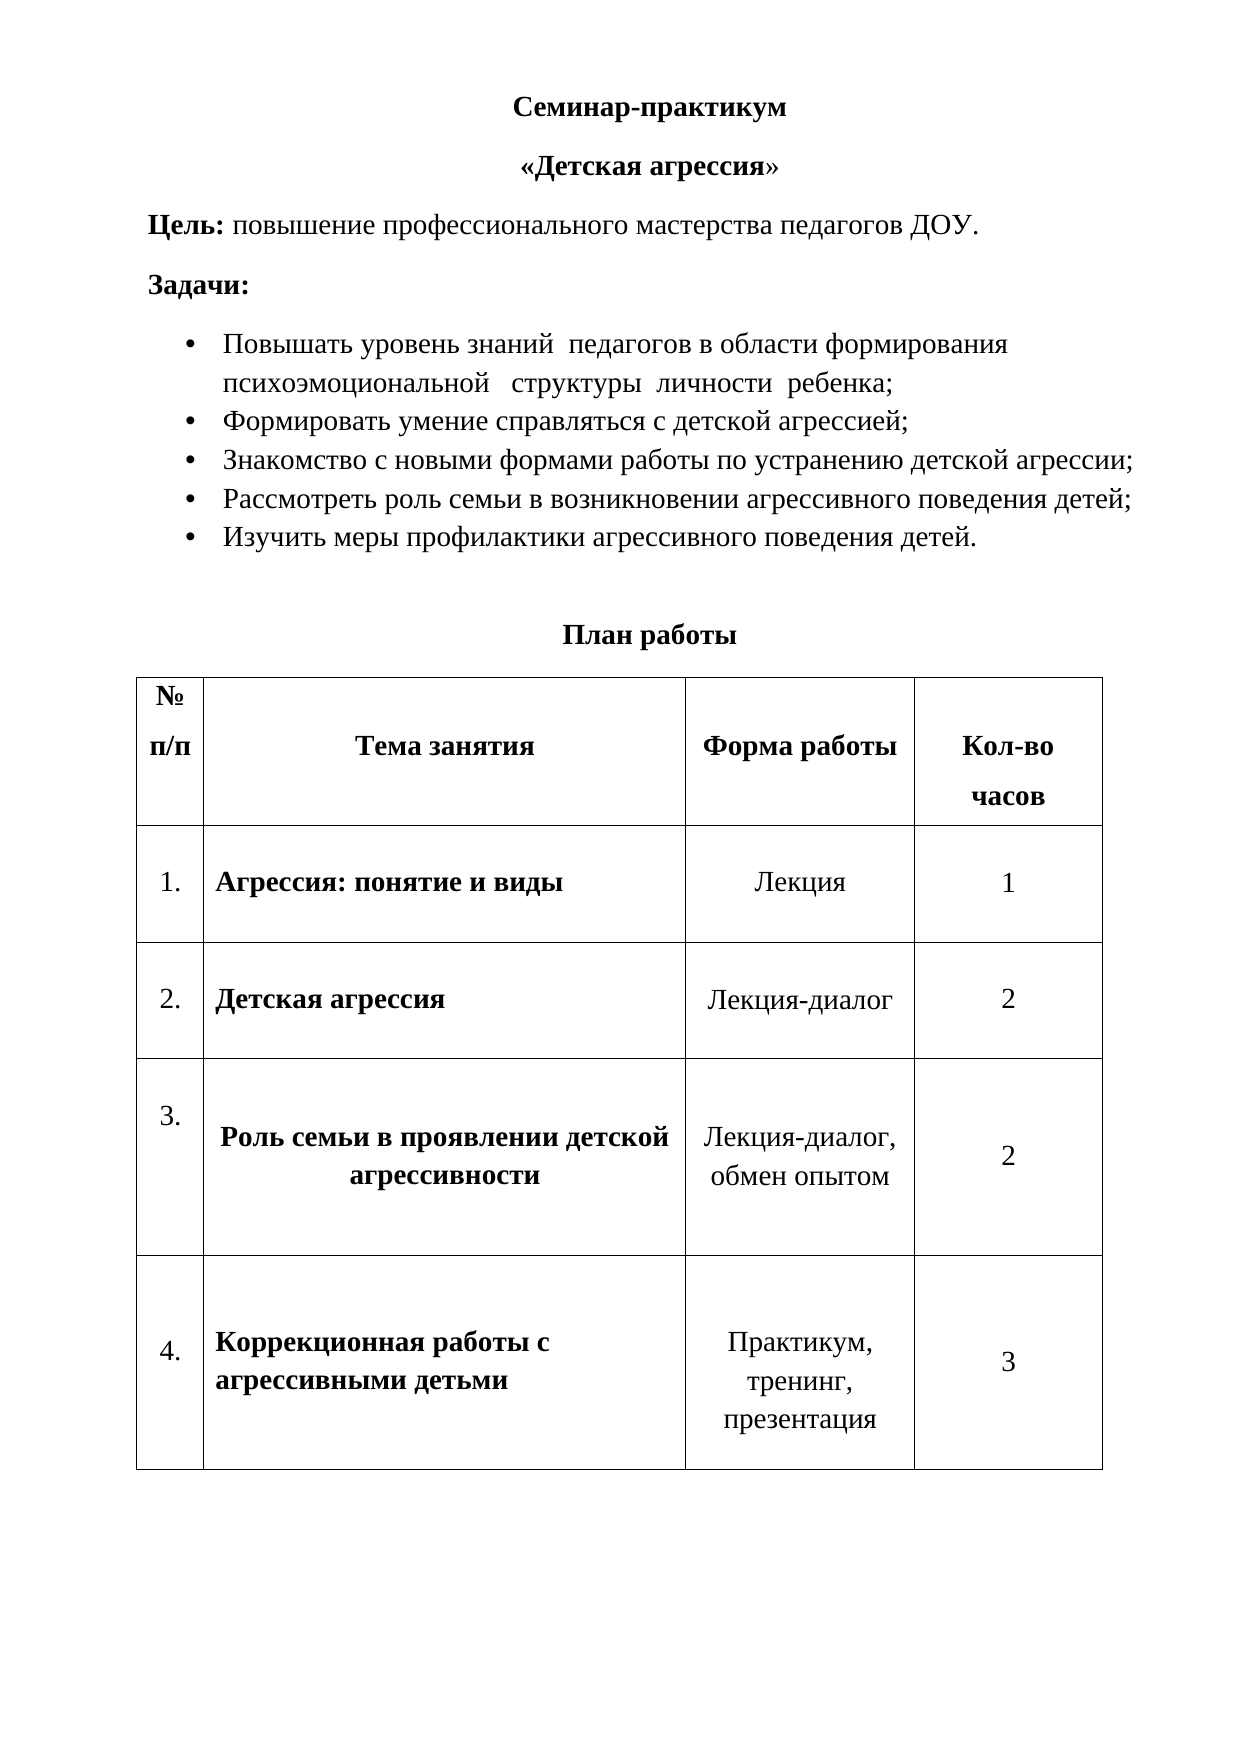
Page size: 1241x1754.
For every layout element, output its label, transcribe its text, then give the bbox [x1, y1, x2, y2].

table_header Форма работы [686, 678, 914, 825]
text Цель: повышение профессионального мастерства педагогов ДОУ. [148, 207, 1152, 241]
list Изучить меры профилактики агрессивного поведения детей. [185, 519, 1152, 553]
table_cell 2 [915, 1059, 1102, 1255]
table_header Тема занятия [204, 678, 685, 825]
table_cell Лекция-диалог [686, 943, 914, 1058]
table_cell 2 [915, 943, 1102, 1058]
table_cell 4. [137, 1256, 203, 1469]
text План работы [148, 617, 1152, 651]
text Семинар-практикум [148, 89, 1152, 122]
table_cell Практикум, тренинг, презентация [686, 1256, 914, 1469]
table_cell Роль семьи в проявлении детской агрессивности [204, 1059, 685, 1255]
text «Детская агрессия» [148, 148, 1152, 182]
list Рассмотреть роль семьи в возникновении агрессивного поведения детей; [185, 481, 1152, 514]
table_cell Коррекционная работы с агрессивными детьми [204, 1256, 685, 1469]
list Знакомство с новыми формами работы по устранению детской агрессии; [185, 442, 1152, 476]
table_cell Детская агрессия [204, 943, 685, 1058]
table_header № п/п [137, 678, 203, 825]
table_header Кол-во часов [915, 678, 1102, 825]
table_cell 1 [915, 826, 1102, 942]
list Формировать умение справляться с детской агрессией; [185, 403, 1152, 437]
table_cell Лекция [686, 826, 914, 942]
table_cell 2. [137, 943, 203, 1058]
text Задачи: [148, 267, 1152, 300]
table_cell Лекция-диалог, обмен опытом [686, 1059, 914, 1255]
table_cell Агрессия: понятие и виды [204, 826, 685, 942]
table_cell 1. [137, 826, 203, 942]
list Повышать уровень знаний педагогов в области формирования психоэмоциональной структуры личности ребенка; [185, 326, 1152, 398]
table_cell 3 [915, 1256, 1102, 1469]
table_cell 3. [137, 1059, 203, 1255]
